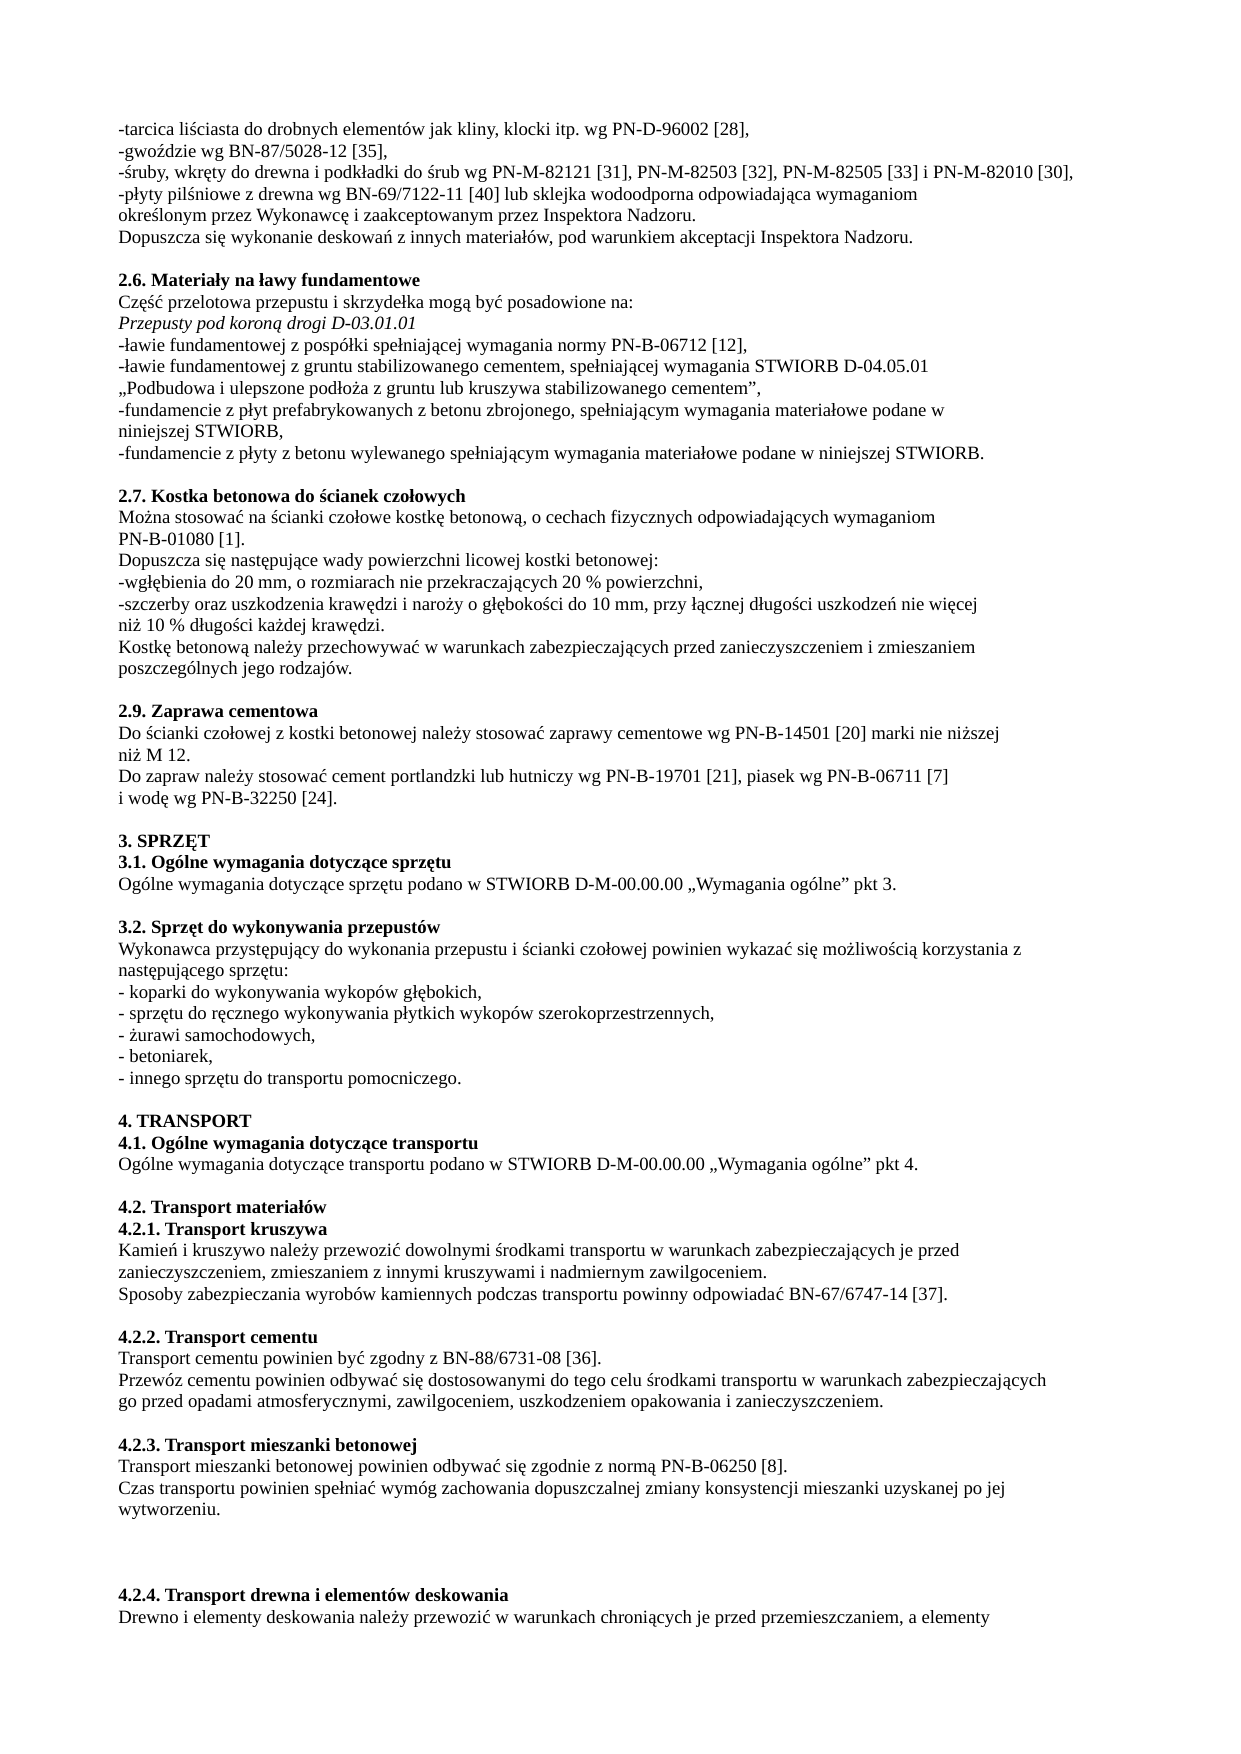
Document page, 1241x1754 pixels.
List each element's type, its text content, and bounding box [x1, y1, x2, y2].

text -wgłębienia do 20 mm, o rozmiarach nie przekraczających 20 % powierzchni, [118, 571, 1122, 592]
text 4.2.3. Transport mieszanki betonowej [118, 1433, 1122, 1455]
text -ławie fundamentowej z pospółki spełniającej wymagania normy PN-B-06712 [12], [118, 334, 1122, 355]
text PN-B-01080 [1]. [118, 528, 1122, 549]
text Ogólne wymagania dotyczące sprzętu podano w STWIORB D-M-00.00.00 „Wymagania ogólne” pkt 3. [118, 873, 1122, 894]
text 3.1. Ogólne wymagania dotyczące sprzętu [118, 851, 1122, 873]
text niż 10 % długości każdej krawędzi. [118, 614, 1122, 636]
text -szczerby oraz uszkodzenia krawędzi i naroży o głębokości do 10 mm, przy łącznej długości uszkodzeń nie więcej [118, 592, 1122, 614]
text 2.7. Kostka betonowa do ścianek czołowych [118, 485, 1122, 506]
text -płyty pilśniowe z drewna wg BN-69/7122-11 [40] lub sklejka wodoodporna odpowiadająca wymaganiom [118, 183, 1122, 204]
text Dopuszcza się następujące wady powierzchni licowej kostki betonowej: [118, 549, 1122, 571]
text Dopuszcza się wykonanie deskowań z innych materiałów, pod warunkiem akceptacji Inspektora Nadzoru. [118, 226, 1122, 247]
text Transport cementu powinien być zgodny z BN-88/6731-08 [36]. [118, 1347, 1122, 1369]
text -śruby, wkręty do drewna i podkładki do śrub wg PN-M-82121 [31], PN-M-82503 [32], PN-M-82505 [33] i PN-M-82010 [30], [118, 161, 1122, 183]
text Drewno i elementy deskowania należy przewozić w warunkach chroniących je przed przemieszczaniem, a elementy [118, 1606, 1122, 1627]
text 4. TRANSPORT [118, 1110, 1122, 1132]
text - betoniarek, [118, 1045, 1122, 1067]
text go przed opadami atmosferycznymi, zawilgoceniem, uszkodzeniem opakowania i zanieczyszczeniem. [118, 1390, 1122, 1412]
text 2.6. Materiały na ławy fundamentowe [118, 269, 1122, 291]
text Kostkę betonową należy przechowywać w warunkach zabezpieczających przed zanieczyszczeniem i zmieszaniem [118, 636, 1122, 657]
text 4.2.4. Transport drewna i elementów deskowania [118, 1584, 1122, 1606]
text - innego sprzętu do transportu pomocniczego. [118, 1067, 1122, 1088]
text - żurawi samochodowych, [118, 1024, 1122, 1045]
text -fundamencie z płyty z betonu wylewanego spełniającym wymagania materiałowe podane w niniejszej STWIORB. [118, 442, 1122, 463]
text wytworzeniu. [118, 1498, 1122, 1520]
text Transport mieszanki betonowej powinien odbywać się zgodnie z normą PN-B-06250 [8]. [118, 1455, 1122, 1477]
text następującego sprzętu: [118, 959, 1122, 981]
text Ogólne wymagania dotyczące transportu podano w STWIORB D-M-00.00.00 „Wymagania ogólne” pkt 4. [118, 1153, 1122, 1175]
text niniejszej STWIORB, [118, 420, 1122, 442]
text Przepusty pod koroną drogi D-03.01.01 [118, 312, 1122, 334]
text Do ścianki czołowej z kostki betonowej należy stosować zaprawy cementowe wg PN-B-14501 [20] marki nie niższej [118, 722, 1122, 743]
text Sposoby zabezpieczania wyrobów kamiennych podczas transportu powinny odpowiadać BN-67/6747-14 [37]. [118, 1282, 1122, 1304]
text 4.2.2. Transport cementu [118, 1326, 1122, 1347]
text 4.1. Ogólne wymagania dotyczące transportu [118, 1132, 1122, 1153]
text 3.2. Sprzęt do wykonywania przepustów [118, 916, 1122, 937]
text 4.2. Transport materiałów [118, 1196, 1122, 1218]
text -gwoździe wg BN-87/5028-12 [35], [118, 140, 1122, 161]
text i wodę wg PN-B-32250 [24]. [118, 787, 1122, 808]
text Czas transportu powinien spełniać wymóg zachowania dopuszczalnej zmiany konsystencji mieszanki uzyskanej po jej [118, 1477, 1122, 1498]
text poszczególnych jego rodzajów. [118, 657, 1122, 679]
text Kamień i kruszywo należy przewozić dowolnymi środkami transportu w warunkach zabezpieczających je przed [118, 1239, 1122, 1261]
text -tarcica liściasta do drobnych elementów jak kliny, klocki itp. wg PN-D-96002 [28], [118, 118, 1122, 140]
text -ławie fundamentowej z gruntu stabilizowanego cementem, spełniającej wymagania STWIORB D-04.05.01 [118, 355, 1122, 377]
text Wykonawca przystępujący do wykonania przepustu i ścianki czołowej powinien wykazać się możliwością korzystania z [118, 937, 1122, 959]
text - sprzętu do ręcznego wykonywania płytkich wykopów szerokoprzestrzennych, [118, 1002, 1122, 1024]
text „Podbudowa i ulepszone podłoża z gruntu lub kruszywa stabilizowanego cementem”, [118, 377, 1122, 398]
text -fundamencie z płyt prefabrykowanych z betonu zbrojonego, spełniającym wymagania materiałowe podane w [118, 398, 1122, 420]
text 3. SPRZĘT [118, 830, 1122, 851]
text określonym przez Wykonawcę i zaakceptowanym przez Inspektora Nadzoru. [118, 204, 1122, 226]
text zanieczyszczeniem, zmieszaniem z innymi kruszywami i nadmiernym zawilgoceniem. [118, 1261, 1122, 1282]
text Przewóz cementu powinien odbywać się dostosowanymi do tego celu środkami transportu w warunkach zabezpieczających [118, 1369, 1122, 1390]
text niż M 12. [118, 743, 1122, 765]
text 4.2.1. Transport kruszywa [118, 1218, 1122, 1239]
text Można stosować na ścianki czołowe kostkę betonową, o cechach fizycznych odpowiadających wymaganiom [118, 506, 1122, 528]
text Do zapraw należy stosować cement portlandzki lub hutniczy wg PN-B-19701 [21], piasek wg PN-B-06711 [7] [118, 765, 1122, 787]
text 2.9. Zaprawa cementowa [118, 700, 1122, 722]
text Część przelotowa przepustu i skrzydełka mogą być posadowione na: [118, 291, 1122, 312]
text - koparki do wykonywania wykopów głębokich, [118, 981, 1122, 1002]
